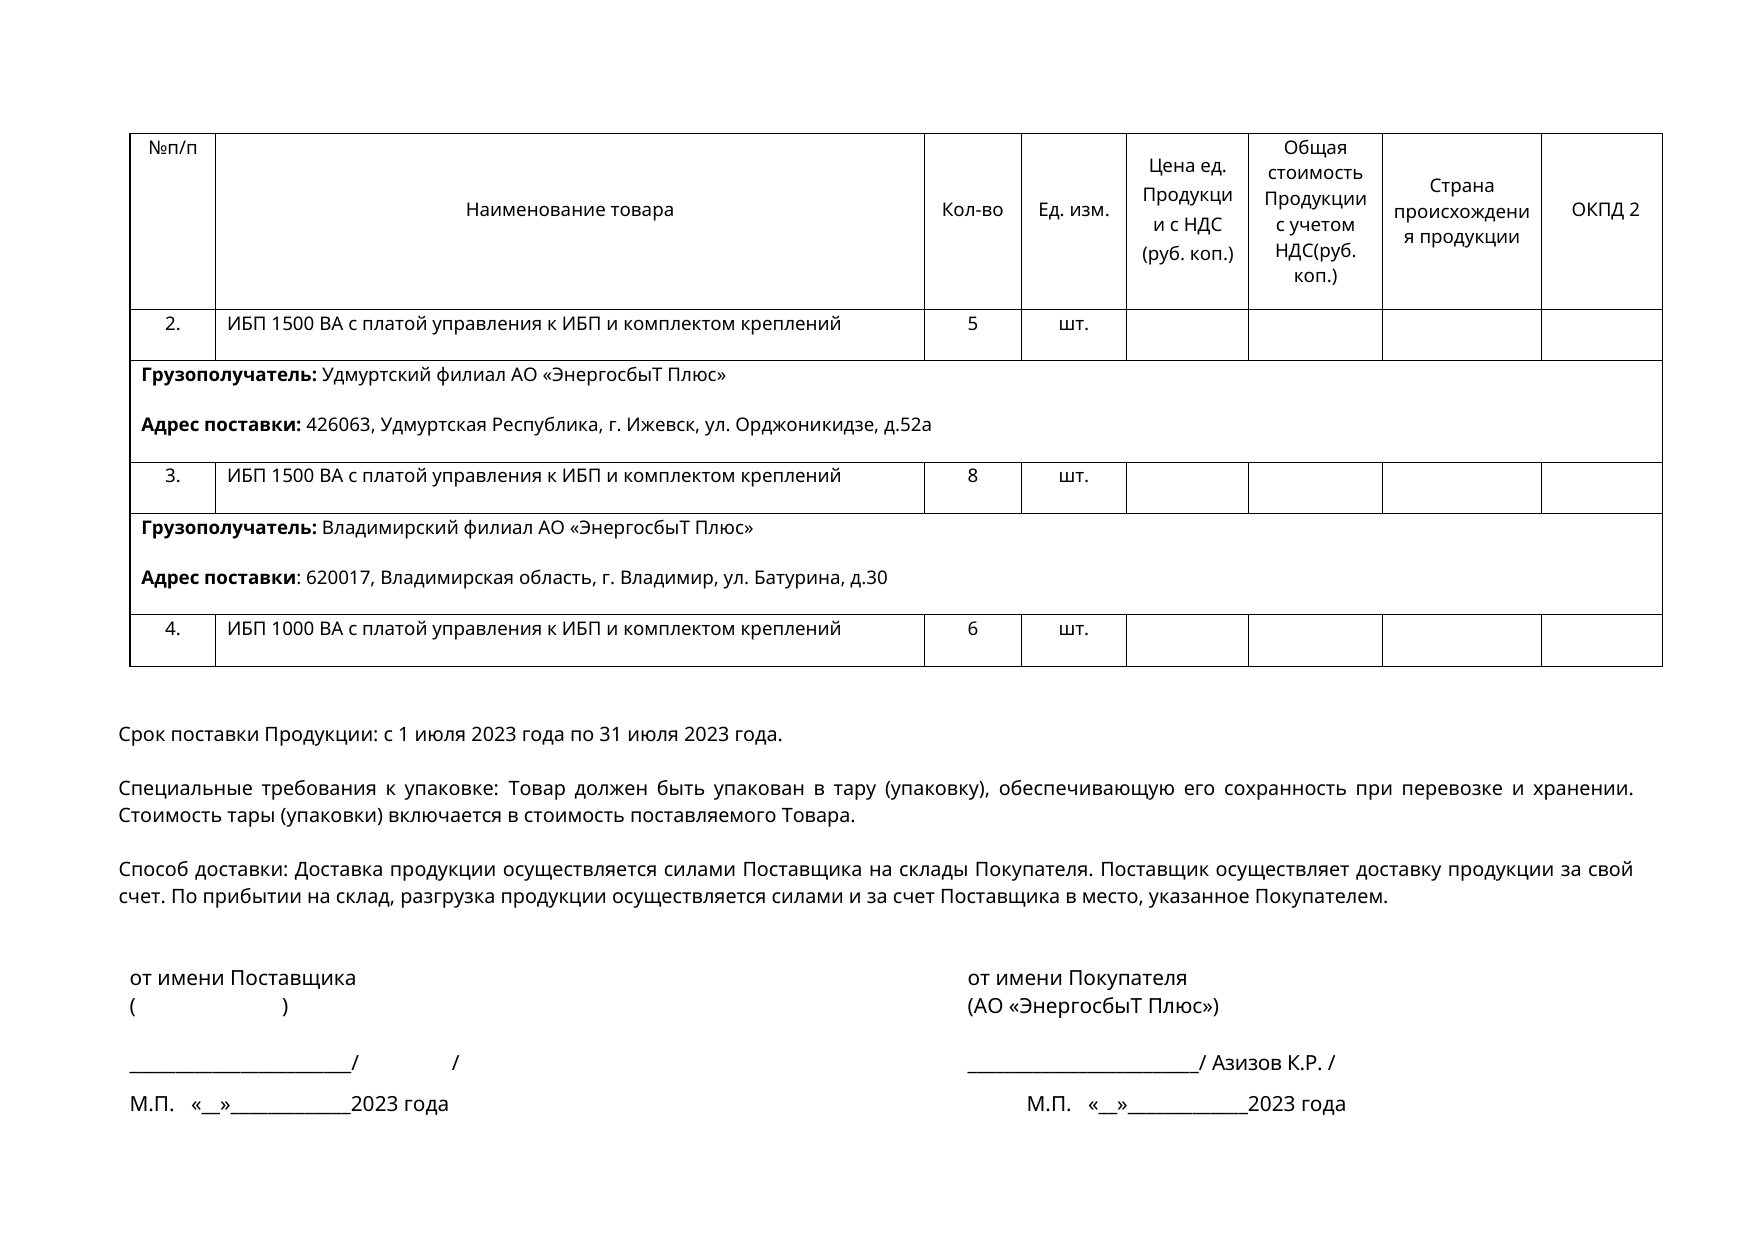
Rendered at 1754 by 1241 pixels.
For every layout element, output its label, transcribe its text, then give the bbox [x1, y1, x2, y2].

table_cell [1127, 615, 1248, 666]
table_cell [1383, 615, 1541, 666]
table_cell 6 [925, 615, 1021, 666]
table_cell шт. [1022, 615, 1126, 666]
table_cell ИБП 1500 ВА c платой управления к ИБП и комплектом креплений [216, 463, 924, 513]
text Специальные требования к упаковке: Товар должен быть упакован в тару (упаковку), обеспечивающую его сохранность при перевозке и хранении. Стоимость тары (упаковки) включается в стоимость поставляемого Товара. [118, 774, 1636, 828]
table_cell Грузополучатель: Удмуртский филиал АО «ЭнергосбыТ Плюс» Адрес поставки: 426063, Удмуртская Республика, г. Ижевск, ул. Орджоникидзе, д.52а [131, 361, 1662, 462]
table_cell [1249, 615, 1382, 666]
table_cell 4. [131, 615, 215, 666]
table_cell ________________________/ / М.П. «__»_____________2023 года [118, 1020, 956, 1146]
table_cell [1383, 463, 1541, 513]
table_cell [1542, 310, 1662, 360]
table_cell [1127, 310, 1248, 360]
list Способ доставки: Доставка продукции осуществляется силами Поставщика на склады Покупателя. Поставщик осуществляет доставку продукции за свой счет. По прибытии на склад, разгрузка продукции осуществляется силами и за счет Поставщика в место, указанное Покупателем. [118, 856, 1636, 909]
table_cell шт. [1022, 463, 1126, 513]
table_cell [1383, 310, 1541, 360]
table_cell 2. [131, 310, 215, 360]
table_cell [1249, 463, 1382, 513]
table_cell [1542, 615, 1662, 666]
table_cell 5 [925, 310, 1021, 360]
table_cell _________________________/ Азизов К.Р. / М.П. «__»_____________2023 года [956, 1020, 1488, 1146]
table_cell [1249, 310, 1382, 360]
table_cell ИБП 1000 ВА c платой управления к ИБП и комплектом креплений [216, 615, 924, 666]
table_cell Грузополучатель: Владимирский филиал АО «ЭнергосбыТ Плюс» Адрес поставки: 620017, Владимирская область, г. Владимир, ул. Батурина, д.30 [131, 514, 1662, 614]
table_header Наименование товара [216, 134, 924, 309]
table_header №п/п [131, 134, 215, 309]
table_header Кол-во [925, 134, 1021, 309]
table_header ОКПД 2 [1542, 134, 1662, 309]
table_header Общая стоимость Продукции с учетом НДС(руб. коп.) [1249, 134, 1382, 309]
table_header Цена ед. Продукции с НДС (руб. коп.) [1127, 134, 1248, 309]
table_cell 8 [925, 463, 1021, 513]
table_header Ед. изм. [1022, 134, 1126, 309]
table_cell [1127, 463, 1248, 513]
table_cell 3. [131, 463, 215, 513]
table_cell шт. [1022, 310, 1126, 360]
table_header от имени Поставщика ( ) [118, 963, 956, 1020]
table_header от имени Покупателя (АО «ЭнергосбыТ Плюс») [956, 963, 1488, 1020]
table_cell ИБП 1500 ВА c платой управления к ИБП и комплектом креплений [216, 310, 924, 360]
table_cell [1542, 463, 1662, 513]
text Срок поставки Продукции: с 1 июля 2023 года по 31 июля 2023 года. [118, 721, 1636, 748]
table_header Страна происхождения продукции [1383, 134, 1541, 309]
